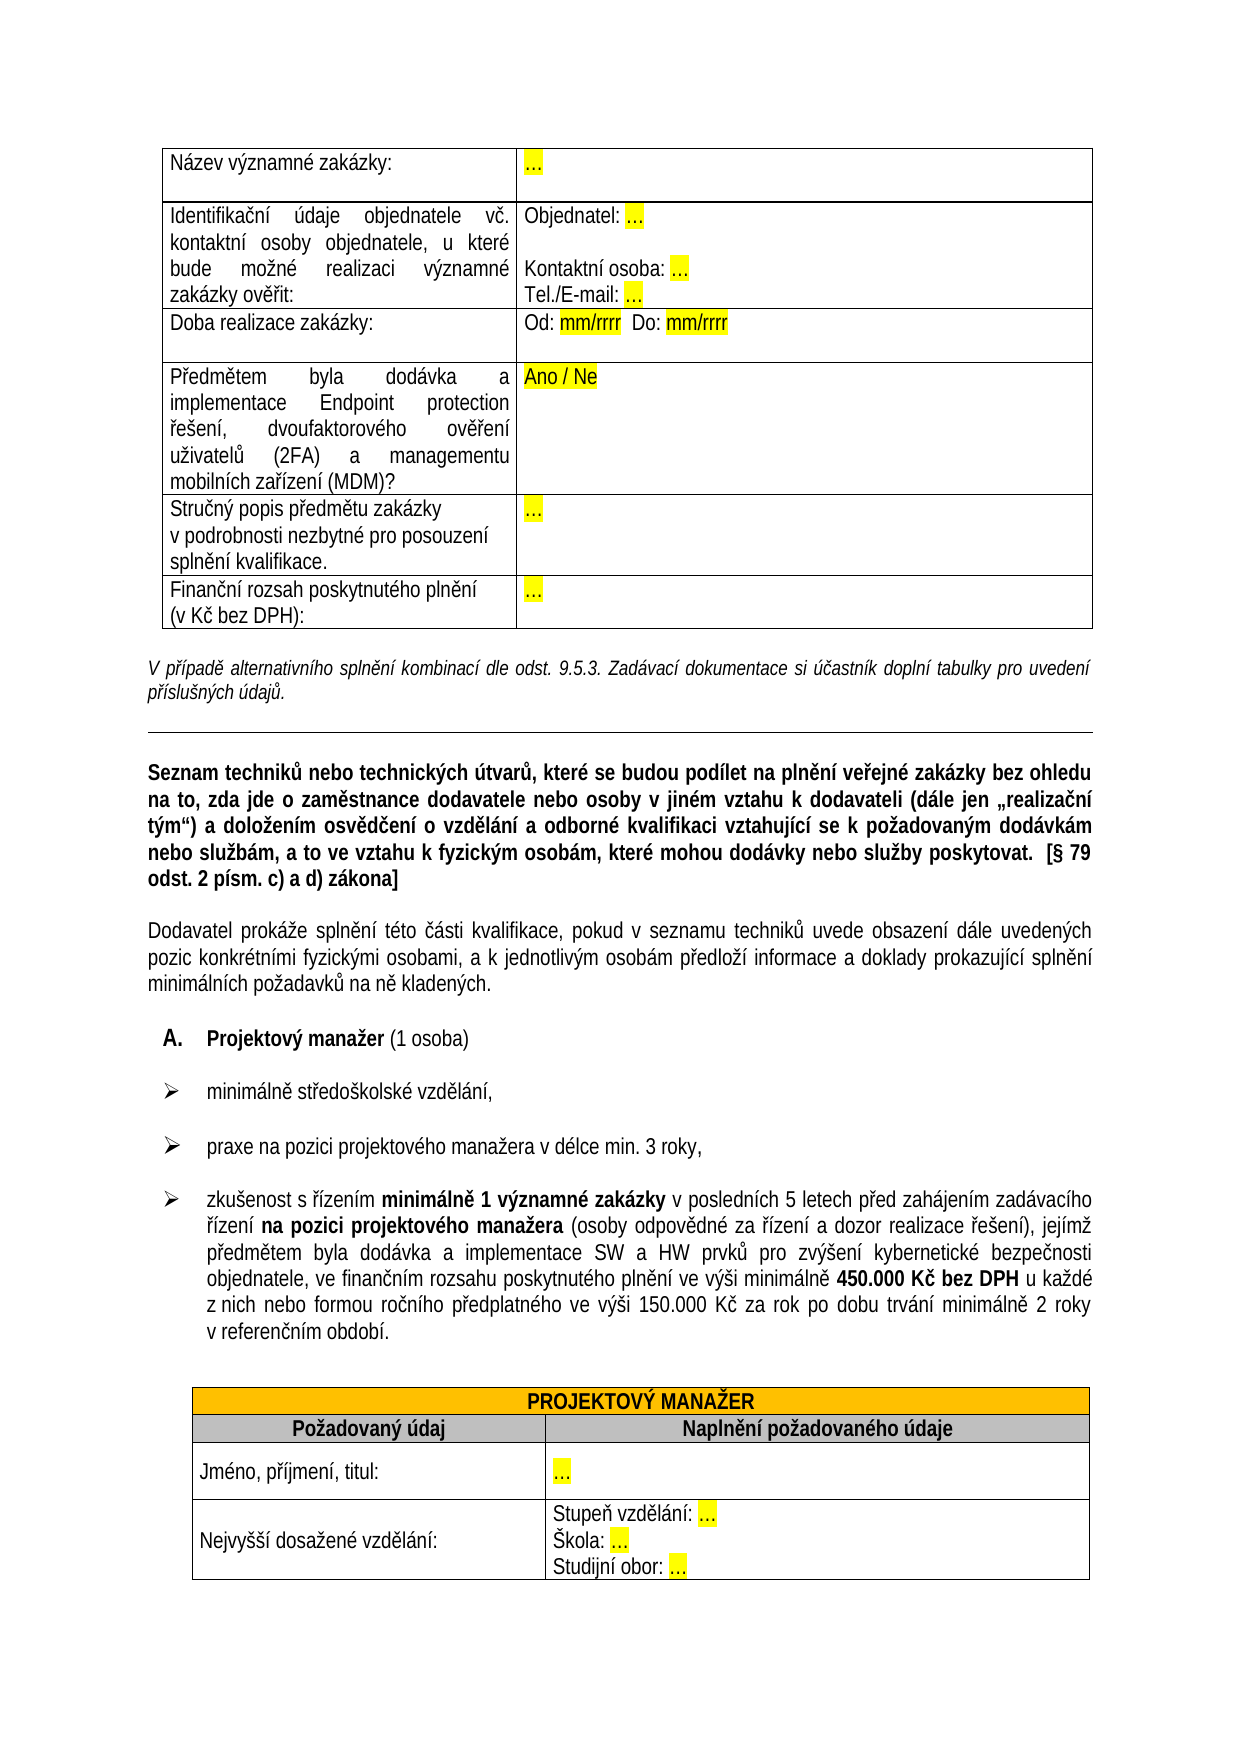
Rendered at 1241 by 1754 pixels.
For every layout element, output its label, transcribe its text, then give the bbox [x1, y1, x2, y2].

table_cell … [517, 495, 1092, 574]
list Projektový manažer (1 osoba) [162, 1023, 1093, 1052]
table_cell Objednatel: … Kontaktní osoba: … Tel./E-mail: … [517, 203, 1092, 308]
table_header projektový manažer [193, 1388, 1089, 1414]
table_cell Stupeň vzdělání: … Škola: … Studijní obor: … [546, 1500, 1089, 1579]
list praxe na pozici projektového manažera v délce min. 3 roky, [162, 1131, 1093, 1159]
table_cell Finanční rozsah poskytnutého plnění (v Kč bez DPH): [163, 576, 516, 628]
list zkušenost s řízením minimálně 1 významné zakázky v posledních 5 letech před zahájením zadávacího řízení na pozici projektového manažera (osoby odpovědné za řízení a dozor realizace řešení), jejímž předmětem byla dodávka a implementace SW a HW prvků pro zvýšení kybernetické bezpečnosti objednatele, ve finančním rozsahu poskytnutého plnění ve výši minimálně 450.000 Kč bez DPH u každé z nich nebo formou ročního předplatného ve výši 150.000 Kč za rok po dobu trvání minimálně 2 roky v referenčním období. [162, 1186, 1093, 1344]
text Dodavatel prokáže splnění této části kvalifikace, pokud v seznamu techniků uvede obsazení dále uvedených pozic konkrétními fyzickými osobami, a k jednotlivým osobám předloží informace a doklady prokazující splnění minimálních požadavků na ně kladených. [148, 917, 1093, 997]
table_cell Stručný popis předmětu zakázky v podrobnosti nezbytné pro posouzení splnění kvalifikace. [163, 495, 516, 574]
table_cell Požadovaný údaj [193, 1415, 545, 1442]
table_cell Jméno, příjmení, titul: [193, 1443, 545, 1499]
table_cell … [517, 576, 1092, 628]
table_cell … [546, 1443, 1089, 1499]
table_cell … [517, 149, 1092, 201]
table_cell Naplnění požadovaného údaje [546, 1415, 1089, 1442]
table_cell Doba realizace zakázky: [163, 309, 516, 362]
table_cell Identifikační údaje objednatele vč. kontaktní osoby objednatele, u které bude možné realizaci významné zakázky ověřit: [163, 203, 516, 308]
table_cell Název významné zakázky: [163, 149, 516, 201]
table_cell Předmětem byla dodávka a implementace Endpoint protection řešení, dvoufaktorového ověření uživatelů (2FA) a managementu mobilních zařízení (MDM)? [163, 363, 516, 494]
table_cell Nejvyšší dosažené vzdělání: [193, 1500, 545, 1579]
text Seznam techniků nebo technických útvarů, které se budou podílet na plnění veřejné zakázky bez ohledu na to, zda jde o zaměstnance dodavatele nebo osoby v jiném vztahu k dodavateli (dále jen „realizační tým“) a doložením osvědčení o vzdělání a odborné kvalifikaci vztahující se k požadovaným dodávkám nebo službám, a to ve vztahu k fyzickým osobám, které mohou dodávky nebo služby poskytovat. [§ 79 odst. 2 písm. c) a d) zákona] [148, 759, 1093, 891]
table_cell Ano / Ne [517, 363, 1092, 494]
table_cell Od: mm/rrrr Do: mm/rrrr [517, 309, 1092, 362]
list minimálně středoškolské vzdělání, [162, 1078, 1093, 1104]
text V případě alternativního splnění kombinací dle odst. 9.5.3. Zadávací dokumentace si účastník doplní tabulky pro uvedení příslušných údajů. [148, 656, 1093, 703]
